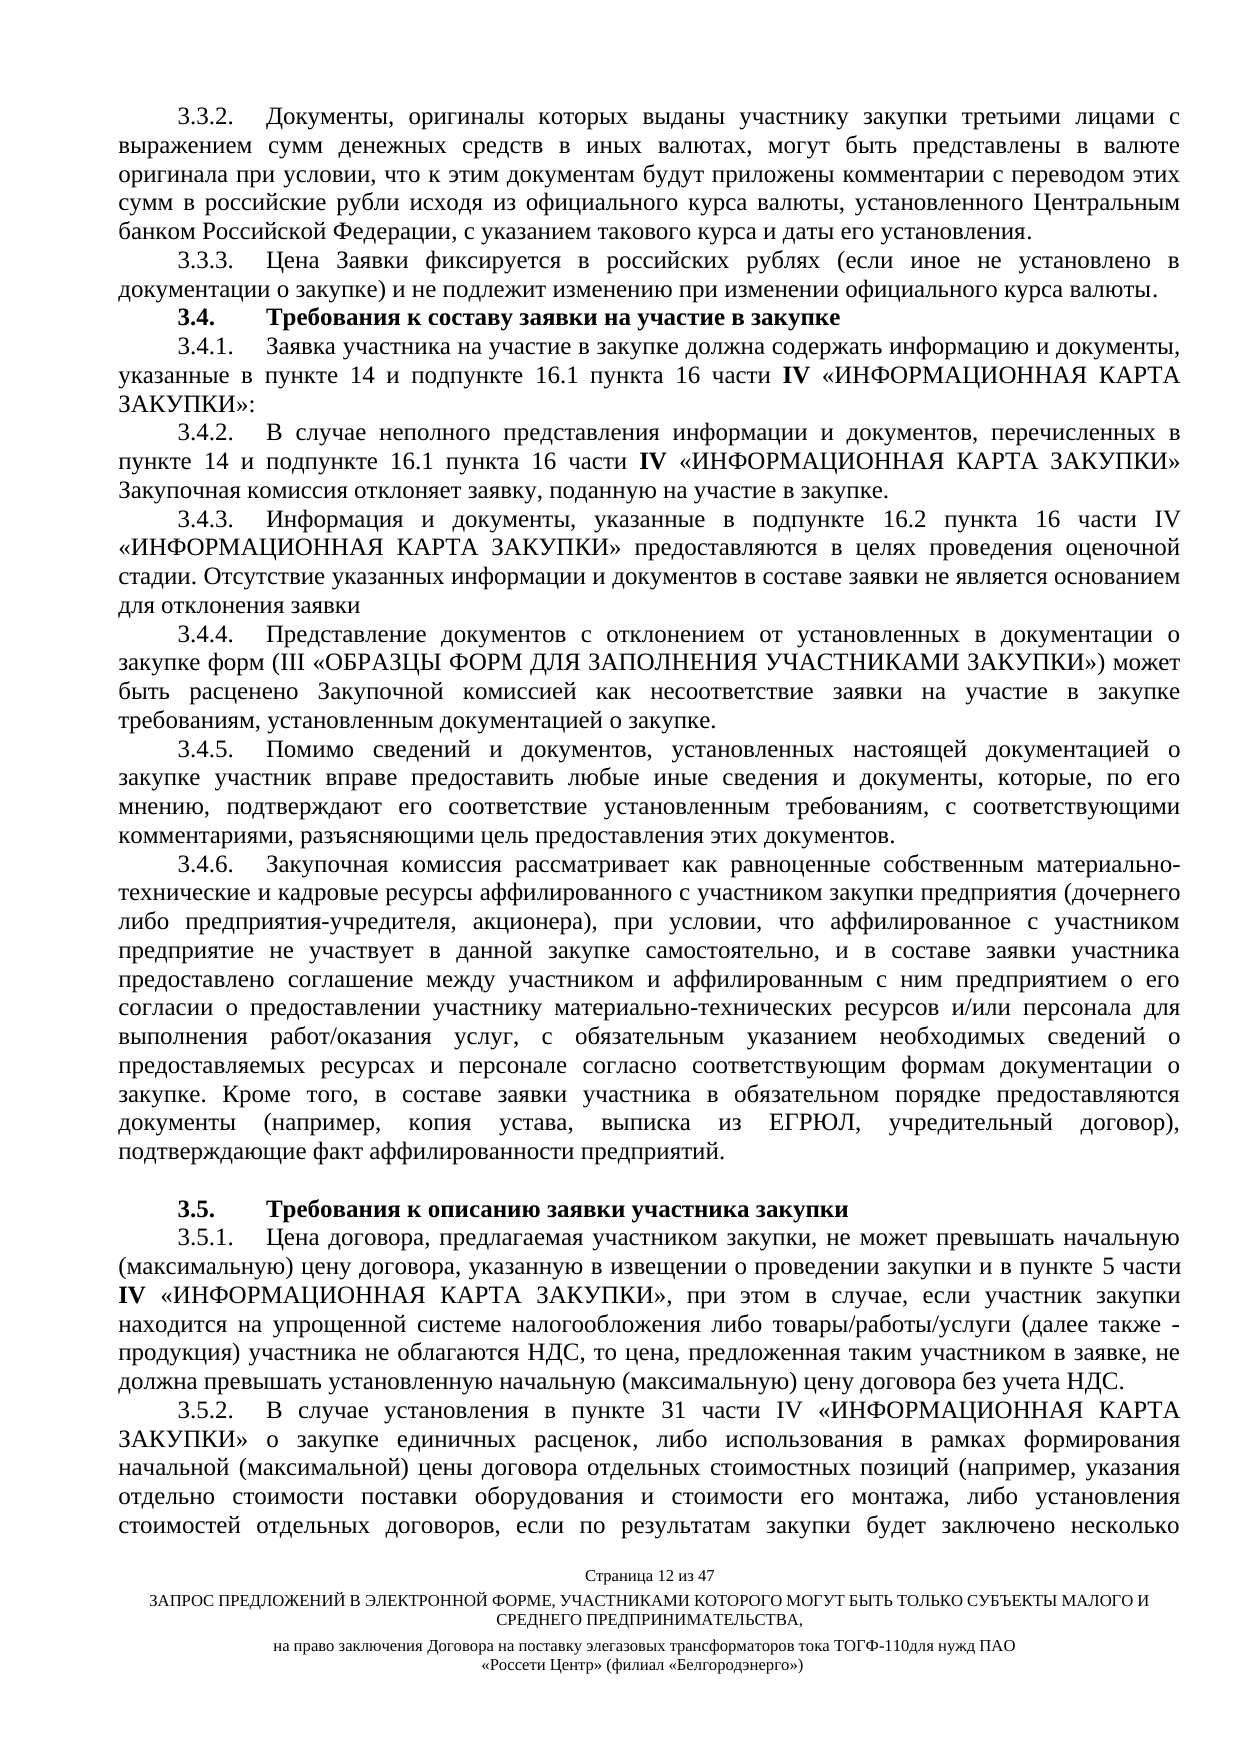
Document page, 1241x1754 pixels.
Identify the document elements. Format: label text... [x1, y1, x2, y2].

subtitle Заявка участника на участие в закупке должна содержать информацию и документы, указанные в пункте 14 и подпункте 16.1 пункта 16 части IV «ИНФОРМАЦИОННАЯ КАРТА ЗАКУПКИ»: [118, 331, 1181, 417]
subtitle Помимо сведений и документов, установленных настоящей документацией о закупке участник вправе предоставить любые иные сведения и документы, которые, по его мнению, подтверждают его соответствие установленным требованиям, с соответствующими комментариями, разъясняющими цель предоставления этих документов. [118, 734, 1181, 849]
subtitle Цена договора, предлагаемая участником закупки, не может превышать начальную (максимальную) цену договора, указанную в извещении о проведении закупки и в пункте 5 части IV «ИНФОРМАЦИОННАЯ КАРТА ЗАКУПКИ», при этом в случае, если участник закупки находится на упрощенной системе налогообложения либо товары/работы/услуги (далее также - продукция) участника не облагаются НДС, то цена, предложенная таким участником в заявке, не должна превышать установленную начальную (максимальную) цену договора без учета НДС. [118, 1222, 1181, 1395]
subtitle Представление документов с отклонением от установленных в документации о закупке форм (III «ОБРАЗЦЫ ФОРМ ДЛЯ ЗАПОЛНЕНИЯ УЧАСТНИКАМИ ЗАКУПКИ») может быть расценено Закупочной комиссией как несоответствие заявки на участие в закупке требованиям, установленным документацией о закупке. [118, 619, 1181, 734]
subtitle В случае неполного представления информации и документов, перечисленных в пункте 14 и подпункте 16.1 пункта 16 части IV «ИНФОРМАЦИОННАЯ КАРТА ЗАКУПКИ» Закупочная комиссия отклоняет заявку, поданную на участие в закупке. [118, 417, 1181, 504]
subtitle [118, 1395, 1181, 1539]
subtitle Закупочная комиссия рассматривает как равноценные собственным материально-технические и кадровые ресурсы аффилированного с участником закупки предприятия (дочернего либо предприятия-учредителя, акционера), при условии, что аффилированное с участником предприятие не участвует в данной закупке самостоятельно, и в составе заявки участника предоставлено соглашение между участником и аффилированным с ним предприятием о его согласии о предоставлении участнику материально-технических ресурсов и/или персонала для выполнения работ/оказания услуг, с обязательным указанием необходимых сведений о предоставляемых ресурсах и персонале согласно соответствующим формам документации о закупке. Кроме того, в составе заявки участника в обязательном порядке предоставляются документы (например, копия устава, выписка из ЕГРЮЛ, учредительный договор), подтверждающие факт аффилированности предприятий. [118, 849, 1181, 1165]
subtitle Документы, оригиналы которых выданы участнику закупки третьими лицами с выражением сумм денежных средств в иных валютах, могут быть представлены в валюте оригинала при условии, что к этим документам будут приложены комментарии с переводом этих сумм в российские рубли исходя из официального курса валюты, установленного Центральным банком Российской Федерации, с указанием такового курса и даты его установления. [118, 101, 1181, 245]
subtitle Требования к описанию заявки участника закупки [118, 1194, 1181, 1222]
subtitle Цена Заявки фиксируется в российских рублях (если иное не установлено в документации о закупке) и не подлежит изменению при изменении официального курса валюты. [118, 245, 1181, 302]
subtitle Требования к составу заявки на участие в закупке [118, 302, 1181, 331]
subtitle Информация и документы, указанные в подпункте 16.2 пункта 16 части IV «ИНФОРМАЦИОННАЯ КАРТА ЗАКУПКИ» предоставляются в целях проведения оценочной стадии. Отсутствие указанных информации и документов в составе заявки не является основанием для отклонения заявки [118, 504, 1181, 619]
